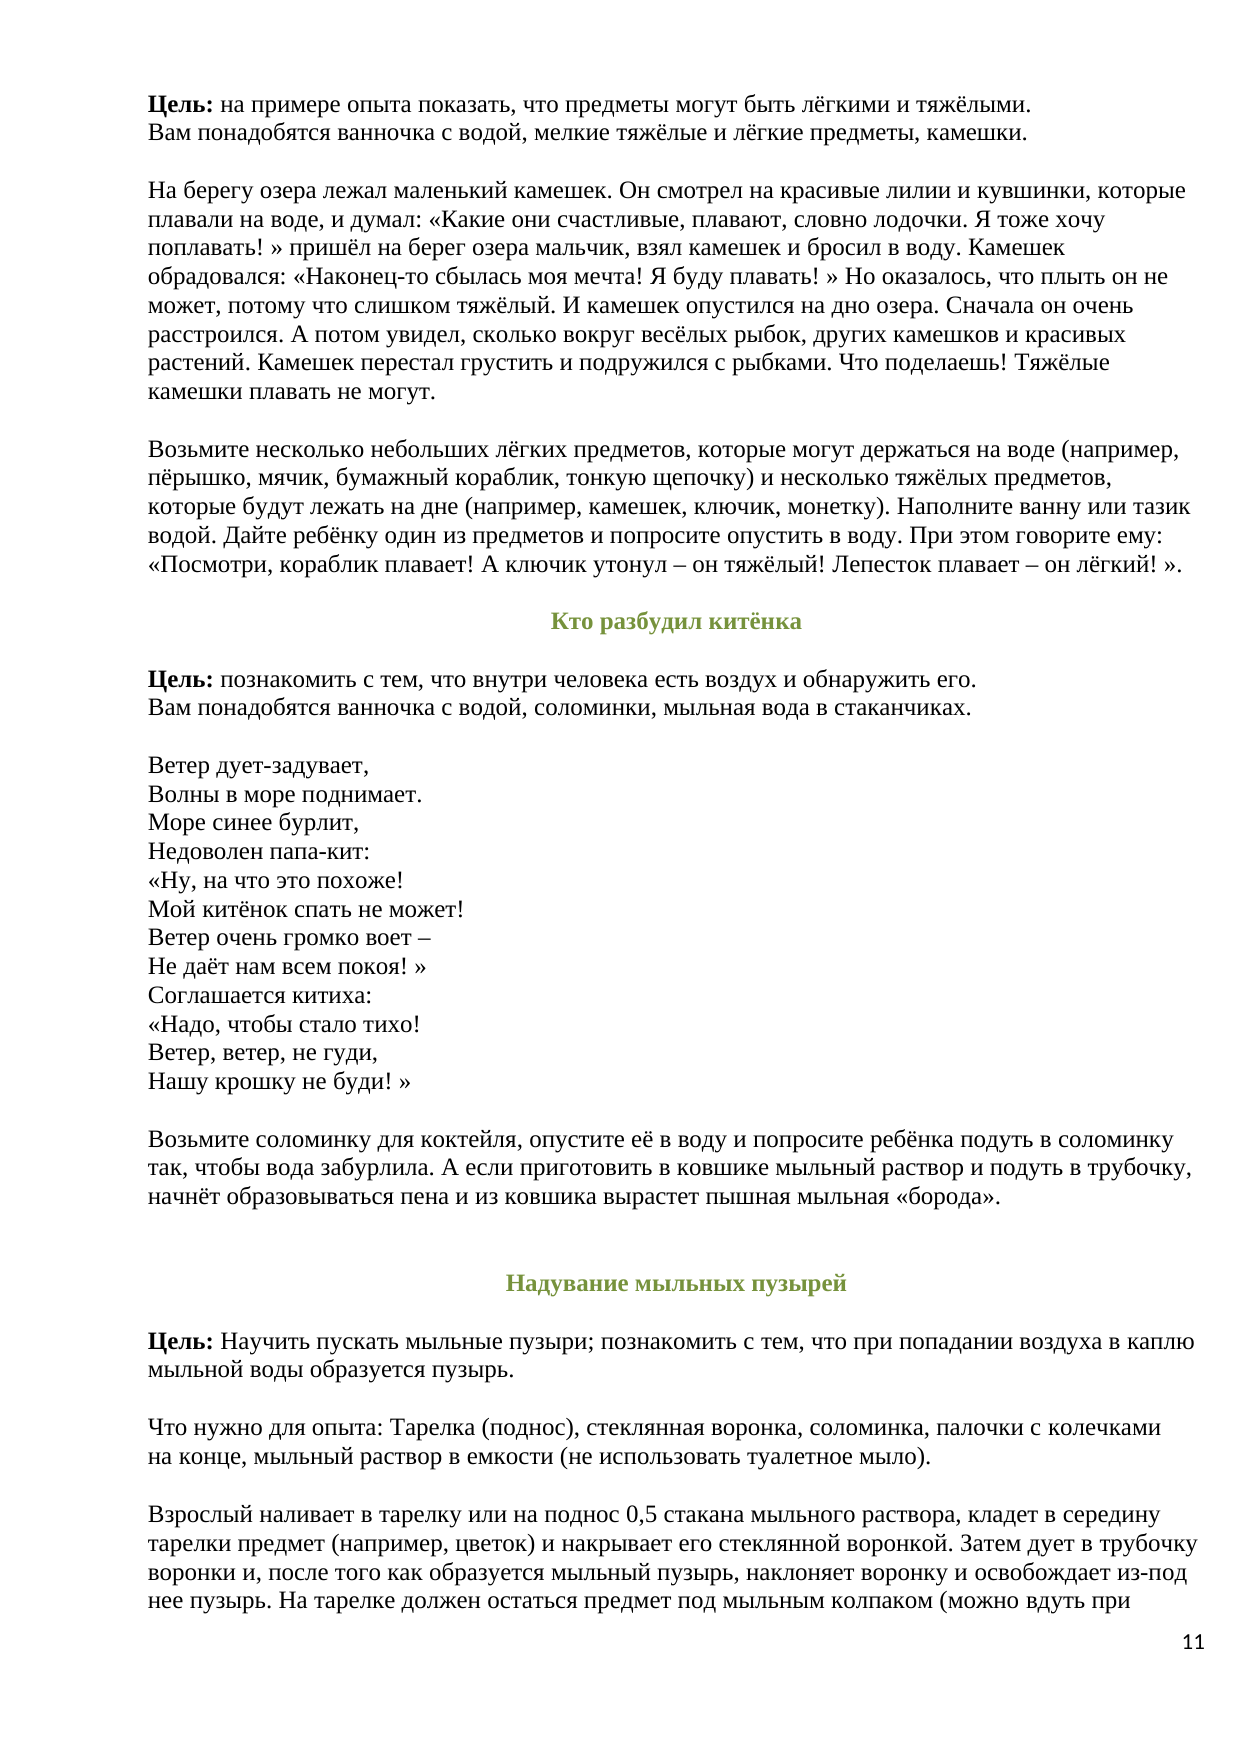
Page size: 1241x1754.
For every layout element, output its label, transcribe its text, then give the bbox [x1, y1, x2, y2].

text Кто разбудил китёнка [148, 606, 1205, 635]
text Волны в море поднимает. [148, 779, 1205, 807]
text Ветер дует-задувает, [148, 750, 1205, 779]
text Нашу крошку не буди! » [148, 1066, 1205, 1095]
text Цель: познакомить с тем, что внутри человека есть воздух и обнаружить его. [148, 664, 1205, 692]
text Море синее бурлит, [148, 807, 1205, 836]
text Цель: Научить пускать мыльные пузыри; познакомить с тем, что при попадании воздуха в каплю мыльной воды образуется пузырь. [148, 1326, 1205, 1383]
text «Надо, чтобы стало тихо! [148, 1009, 1205, 1037]
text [148, 1499, 1205, 1614]
text «Ну, на что это похоже! [148, 865, 1205, 894]
text Ветер очень громко воет – [148, 922, 1205, 951]
text Возьмите соломинку для коктейля, опустите её в воду и попросите ребёнка подуть в соломинку так, чтобы вода забурлила. А если приготовить в ковшике мыльный раствор и подуть в трубочку, начнёт образовываться пена и из ковшика вырастет пышная мыльная «борода». [148, 1124, 1205, 1210]
text Цель: на примере опыта показать, что предметы могут быть лёгкими и тяжёлыми. [148, 89, 1205, 117]
text Ветер, ветер, не гуди, [148, 1037, 1205, 1066]
text Недоволен папа-кит: [148, 836, 1205, 865]
text Не даёт нам всем покоя! » [148, 951, 1205, 980]
text Вам понадобятся ванночка с водой, соломинки, мыльная вода в стаканчиках. [148, 692, 1205, 721]
text На берегу озера лежал маленький камешек. Он смотрел на красивые лилии и кувшинки, которые плавали на воде, и думал: «Какие они счастливые, плавают, словно лодочки. Я тоже хочу поплавать! » пришёл на берег озера мальчик, взял камешек и бросил в воду. Камешек обрадовался: «Наконец-то сбылась моя мечта! Я буду плавать! » Но оказалось, что плыть он не может, потому что слишком тяжёлый. И камешек опустился на дно озера. Сначала он очень расстроился. А потом увидел, сколько вокруг весёлых рыбок, других камешков и красивых растений. Камешек перестал грустить и подружился с рыбками. Что поделаешь! Тяжёлые камешки плавать не могут. [148, 175, 1205, 405]
text Соглашается китиха: [148, 980, 1205, 1009]
text Вам понадобятся ванночка с водой, мелкие тяжёлые и лёгкие предметы, камешки. [148, 117, 1205, 146]
text Что нужно для опыта: Тарелка (поднос), стеклянная воронка, соломинка, палочки с колечками на конце, мыльный раствор в емкости (не использовать туалетное мыло). [148, 1412, 1205, 1470]
text Мой китёнок спать не может! [148, 894, 1205, 922]
text Возьмите несколько небольших лёгких предметов, которые могут держаться на воде (например, пёрышко, мячик, бумажный кораблик, тонкую щепочку) и несколько тяжёлых предметов, которые будут лежать на дне (например, камешек, ключик, монетку). Наполните ванну или тазик водой. Дайте ребёнку один из предметов и попросите опустить в воду. При этом говорите ему: «Посмотри, кораблик плавает! А ключик утонул – он тяжёлый! Лепесток плавает – он лёгкий! ». [148, 434, 1205, 577]
text Надувание мыльных пузырей [148, 1268, 1205, 1297]
